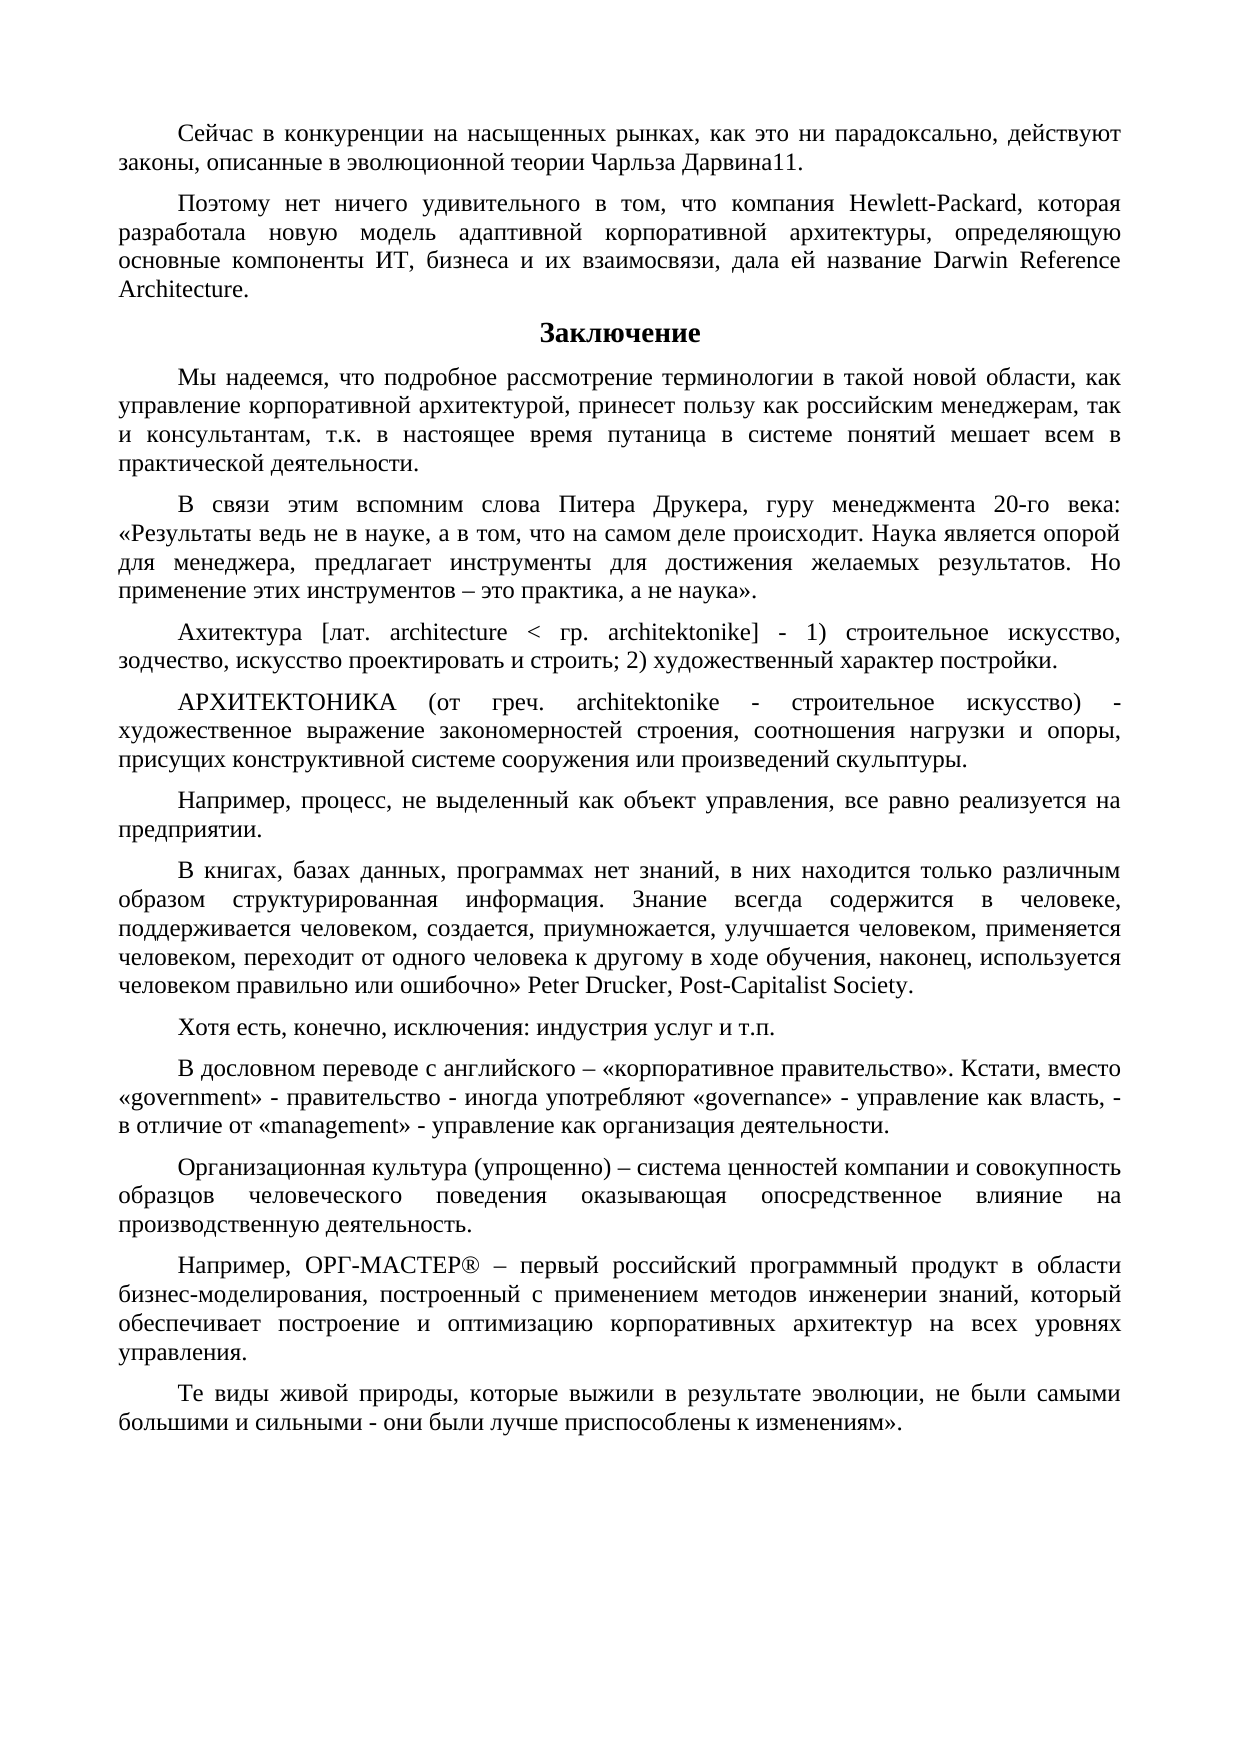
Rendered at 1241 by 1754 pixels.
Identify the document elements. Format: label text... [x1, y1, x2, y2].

text Мы надеемся, что подробное рассмотрение терминологии в такой новой области, как управление корпоративной архитектурой, принесет пользу как российским менеджерам, так и консультантам, т.к. в настоящее время путаница в системе понятий мешает всем в практической деятельности. [118, 362, 1122, 477]
text Сейчас в конкуренции на насыщенных рынках, как это ни парадоксально, действуют законы, описанные в эволюционной теории Чарльза Дарвина11. [118, 118, 1122, 176]
text Хотя есть, конечно, исключения: индустрия услуг и т.п. [118, 1012, 1122, 1040]
text В книгах, базах данных, программах нет знаний, в них находится только различным образом структурированная информация. Знание всегда содержится в человеке, поддерживается человеком, создается, приумножается, улучшается человеком, применяется человеком, переходит от одного человека к другому в ходе обучения, наконец, используется человеком правильно или ошибочно» Peter Drucker, Post-Capitalist Society. [118, 855, 1122, 999]
text Например, процесс, не выделенный как объект управления, все равно реализуется на предприятии. [118, 785, 1122, 843]
text В дословном переводе с английского – «корпоративное правительство». Кстати, вместо «government» - правительство - иногда употребляют «governance» - управление как власть, - в отличие от «management» - управление как организация деятельности. [118, 1053, 1122, 1139]
text В связи этим вспомним слова Питера Друкера, гуру менеджмента 20-го века: «Результаты ведь не в науке, а в том, что на самом деле происходит. Наука является опорой для менеджера, предлагает инструменты для достижения желаемых результатов. Но применение этих инструментов – это практика, а не наука». [118, 489, 1122, 604]
text Например, ОРГ-МАСТЕР® – первый российский программный продукт в области бизнес-моделирования, построенный с применением методов инженерии знаний, который обеспечивает построение и оптимизацию корпоративных архитектур на всех уровнях управления. [118, 1250, 1122, 1365]
text Поэтому нет ничего удивительного в том, что компания Hewlett-Packard, которая разработала новую модель адаптивной корпоративной архитектуры, определяющую основные компоненты ИТ, бизнеса и их взаимосвязи, дала ей название Darwin Reference Architecture. [118, 188, 1122, 303]
text АРХИТЕКТОНИКА (от греч. architektonike - строительное искусство) - художественное выражение закономерностей строения, соотношения нагрузки и опоры, присущих конструктивной системе сооружения или произведений скульптуры. [118, 687, 1122, 773]
text Организационная культура (упрощенно) – система ценностей компании и совокупность образцов человеческого поведения оказывающая опосредственное влияние на производственную деятельность. [118, 1152, 1122, 1238]
text Те виды живой природы, которые выжили в результате эволюции, не были самыми большими и сильными - они были лучше приспособлены к изменениям». [118, 1378, 1122, 1435]
text Ахитектура [лат. architecture < гр. architektonike] - 1) строительное искусство, зодчество, искусство проектировать и строить; 2) художественный характер постройки. [118, 617, 1122, 674]
text Заключение [118, 316, 1122, 349]
